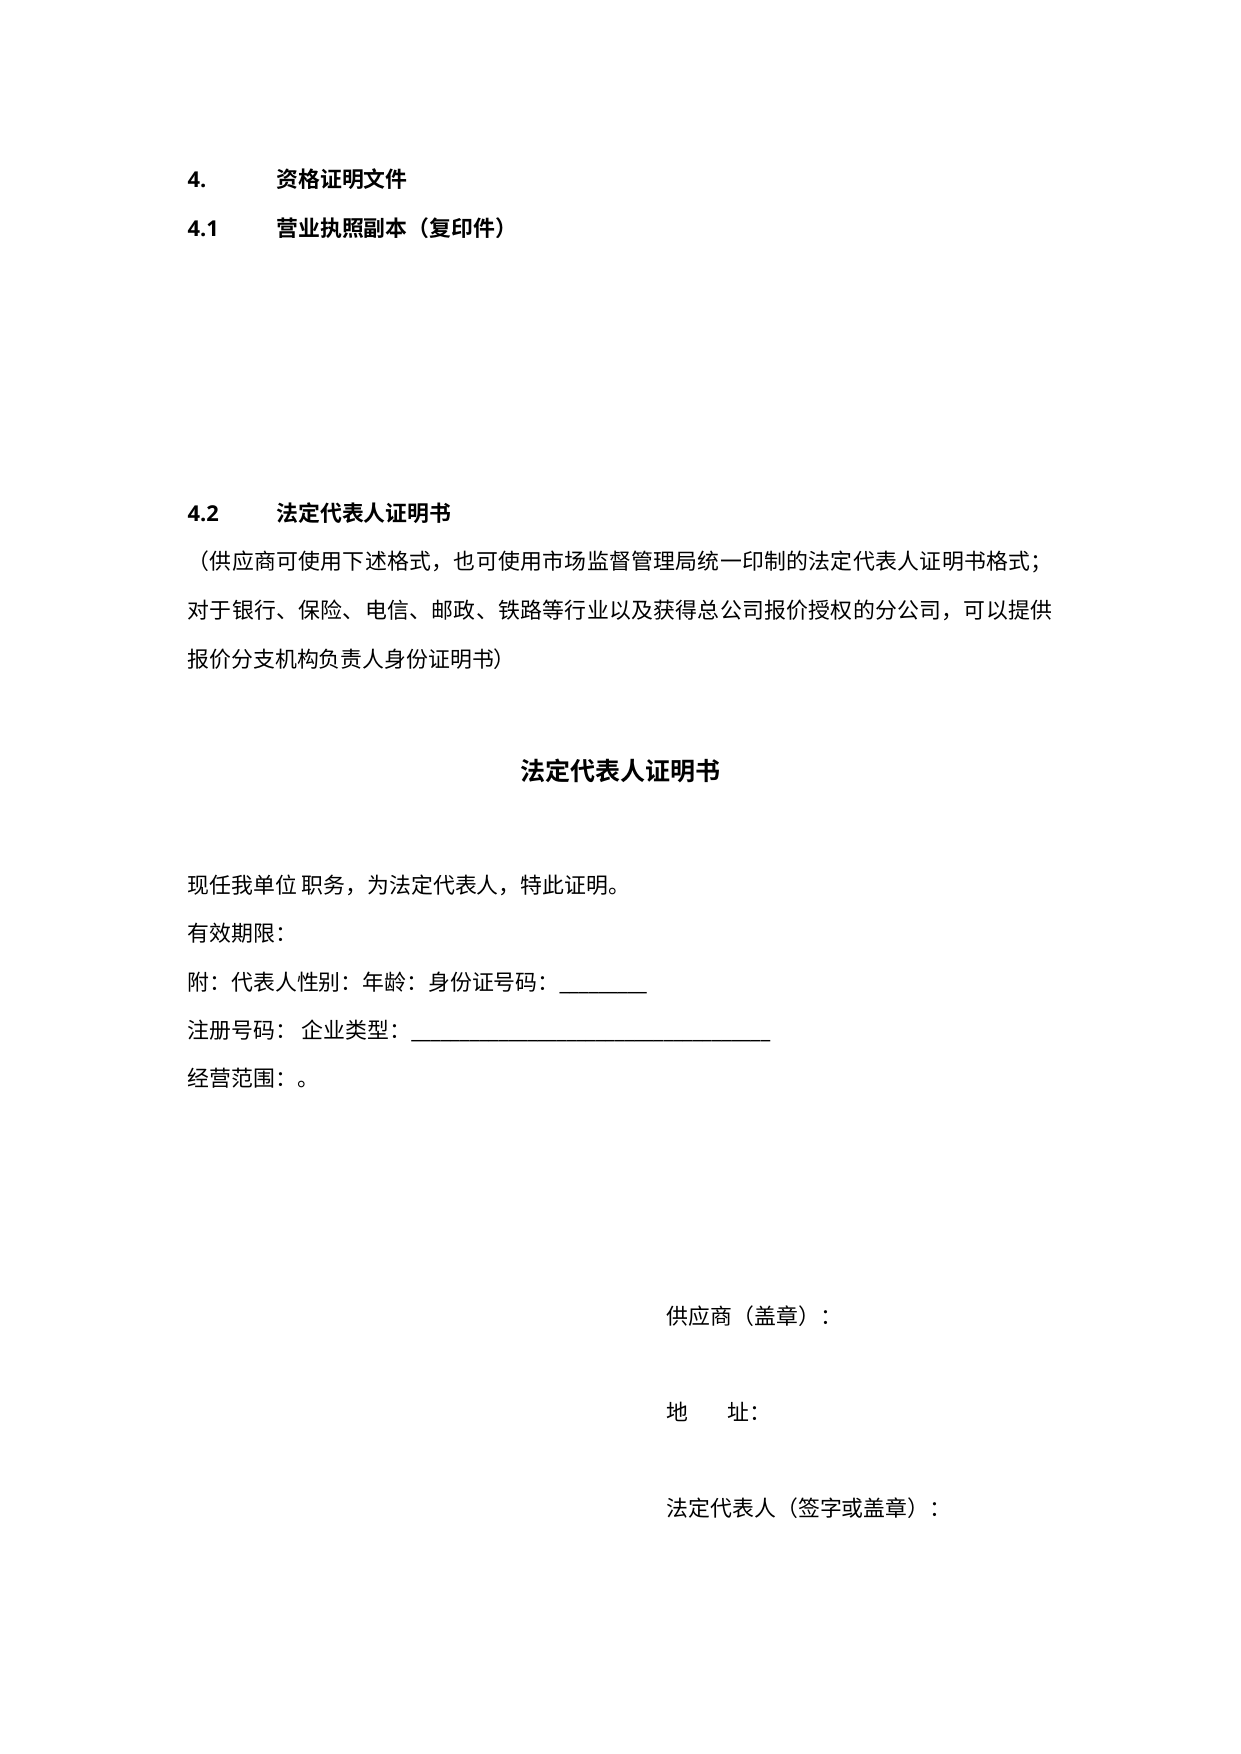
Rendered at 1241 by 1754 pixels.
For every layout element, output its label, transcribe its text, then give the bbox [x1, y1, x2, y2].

subtitle 4.1 营业执照副本（复印件） [187, 210, 1053, 243]
text （供应商可使用下述格式，也可使用市场监督管理局统一印制的法定代表人证明书格式；对于银行、保险、电信、邮政、铁路等行业以及获得总公司报价授权的分公司，可以提供报价分支机构负责人身份证明书） [187, 544, 1053, 674]
subtitle 4.2 法定代表人证明书 [187, 496, 1053, 528]
subtitle 资格证明文件 [187, 162, 1053, 194]
text 法定代表人证明书 [187, 737, 1053, 802]
text 法定代表人（签字或盖章）： [667, 1490, 1053, 1523]
text 有效期限： [187, 916, 1053, 948]
text 现任我单位 职务，为法定代表人，特此证明。 [187, 868, 1053, 900]
text 地 址： [667, 1395, 1053, 1427]
text 供应商（盖章）： [667, 1299, 1053, 1331]
text 附：代表人性别：年龄：身份证号码：_________ [187, 964, 1053, 997]
text 经营范围：。 [187, 1061, 1053, 1093]
text 注册号码： 企业类型：_____________________________________ [187, 1013, 1053, 1045]
